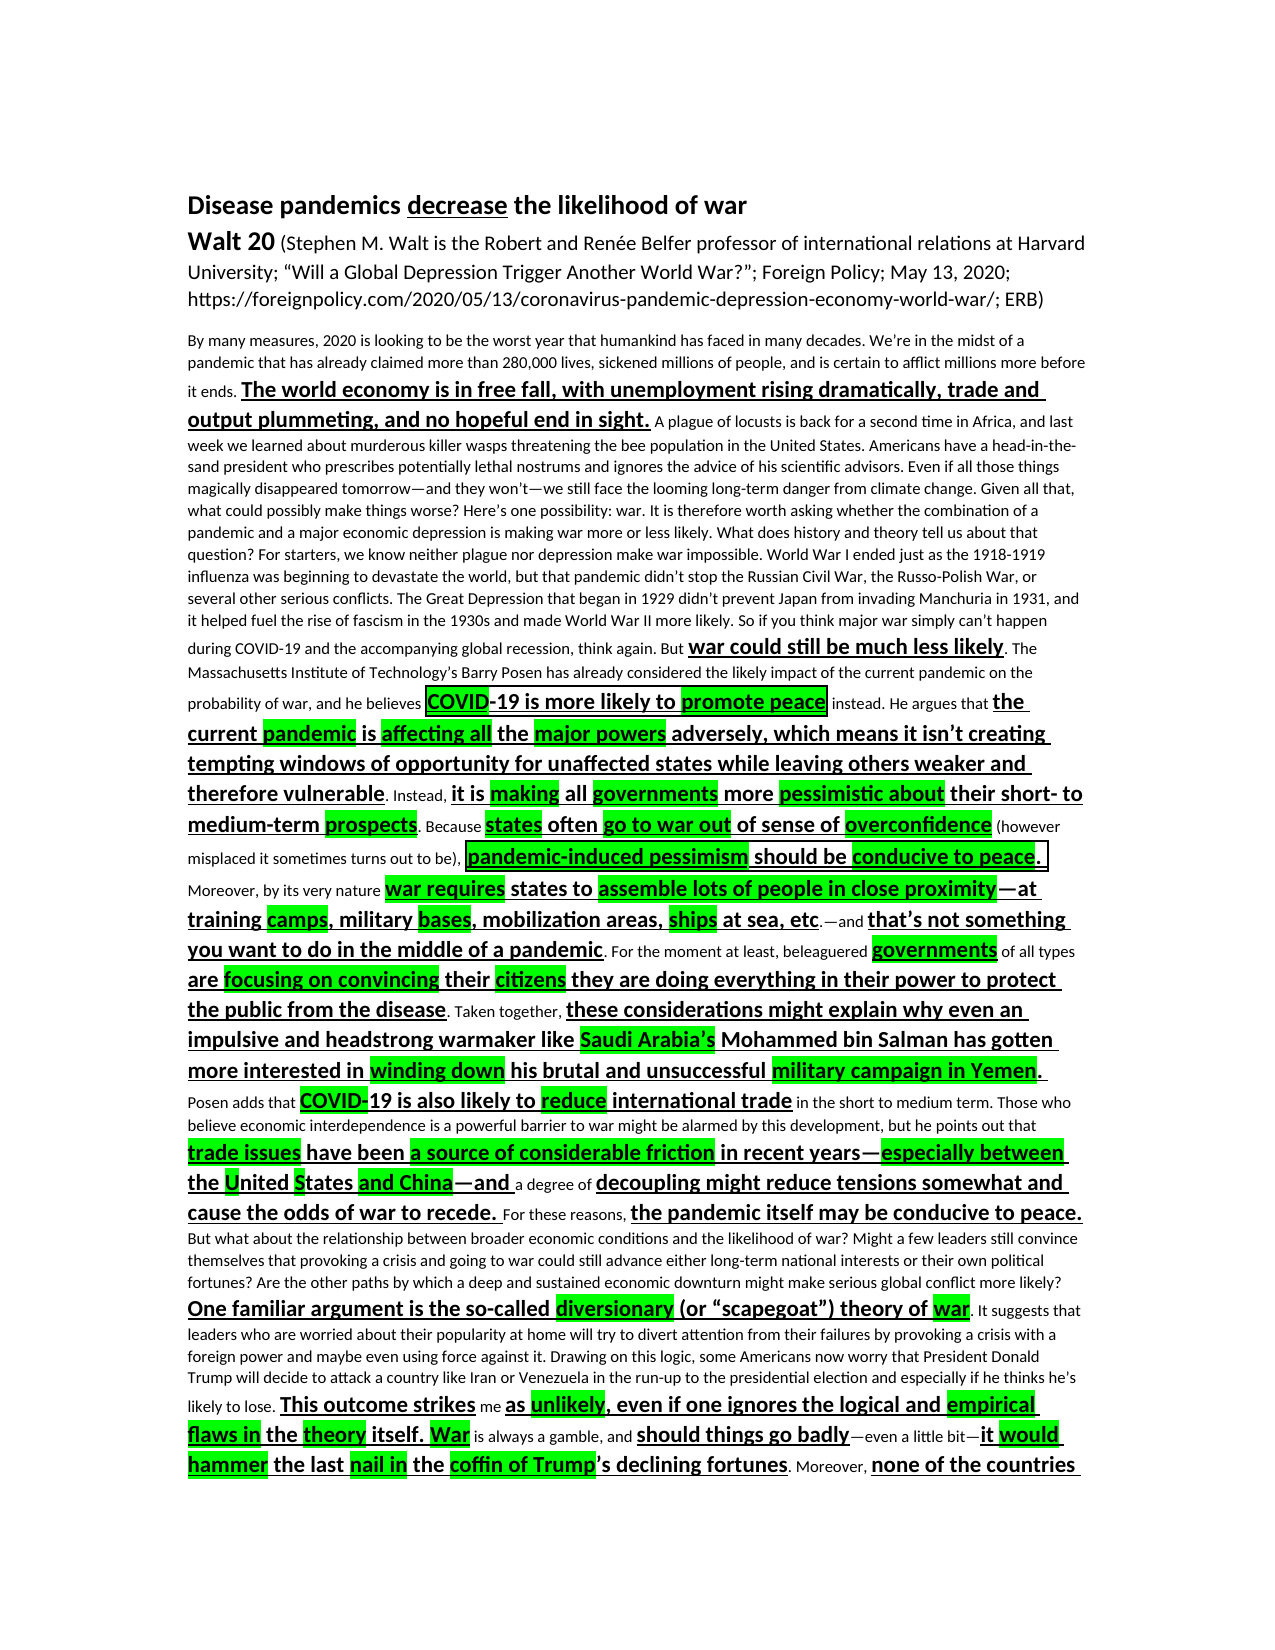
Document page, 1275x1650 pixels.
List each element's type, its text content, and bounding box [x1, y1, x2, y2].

subtitle Disease pandemics decrease the likelihood of war [187, 188, 1087, 222]
text Walt 20 (Stephen M. Walt is the Robert and Renée Belfer professor of international relations at Harvard University; “Will a Global Depression Trigger Another World War?”; Foreign Policy; May 13, 2020; https://foreignpolicy.com/2020/05/13/coronavirus-pandemic-depression-economy-world-war/; ERB) [187, 224, 1087, 312]
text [187, 331, 1087, 1479]
